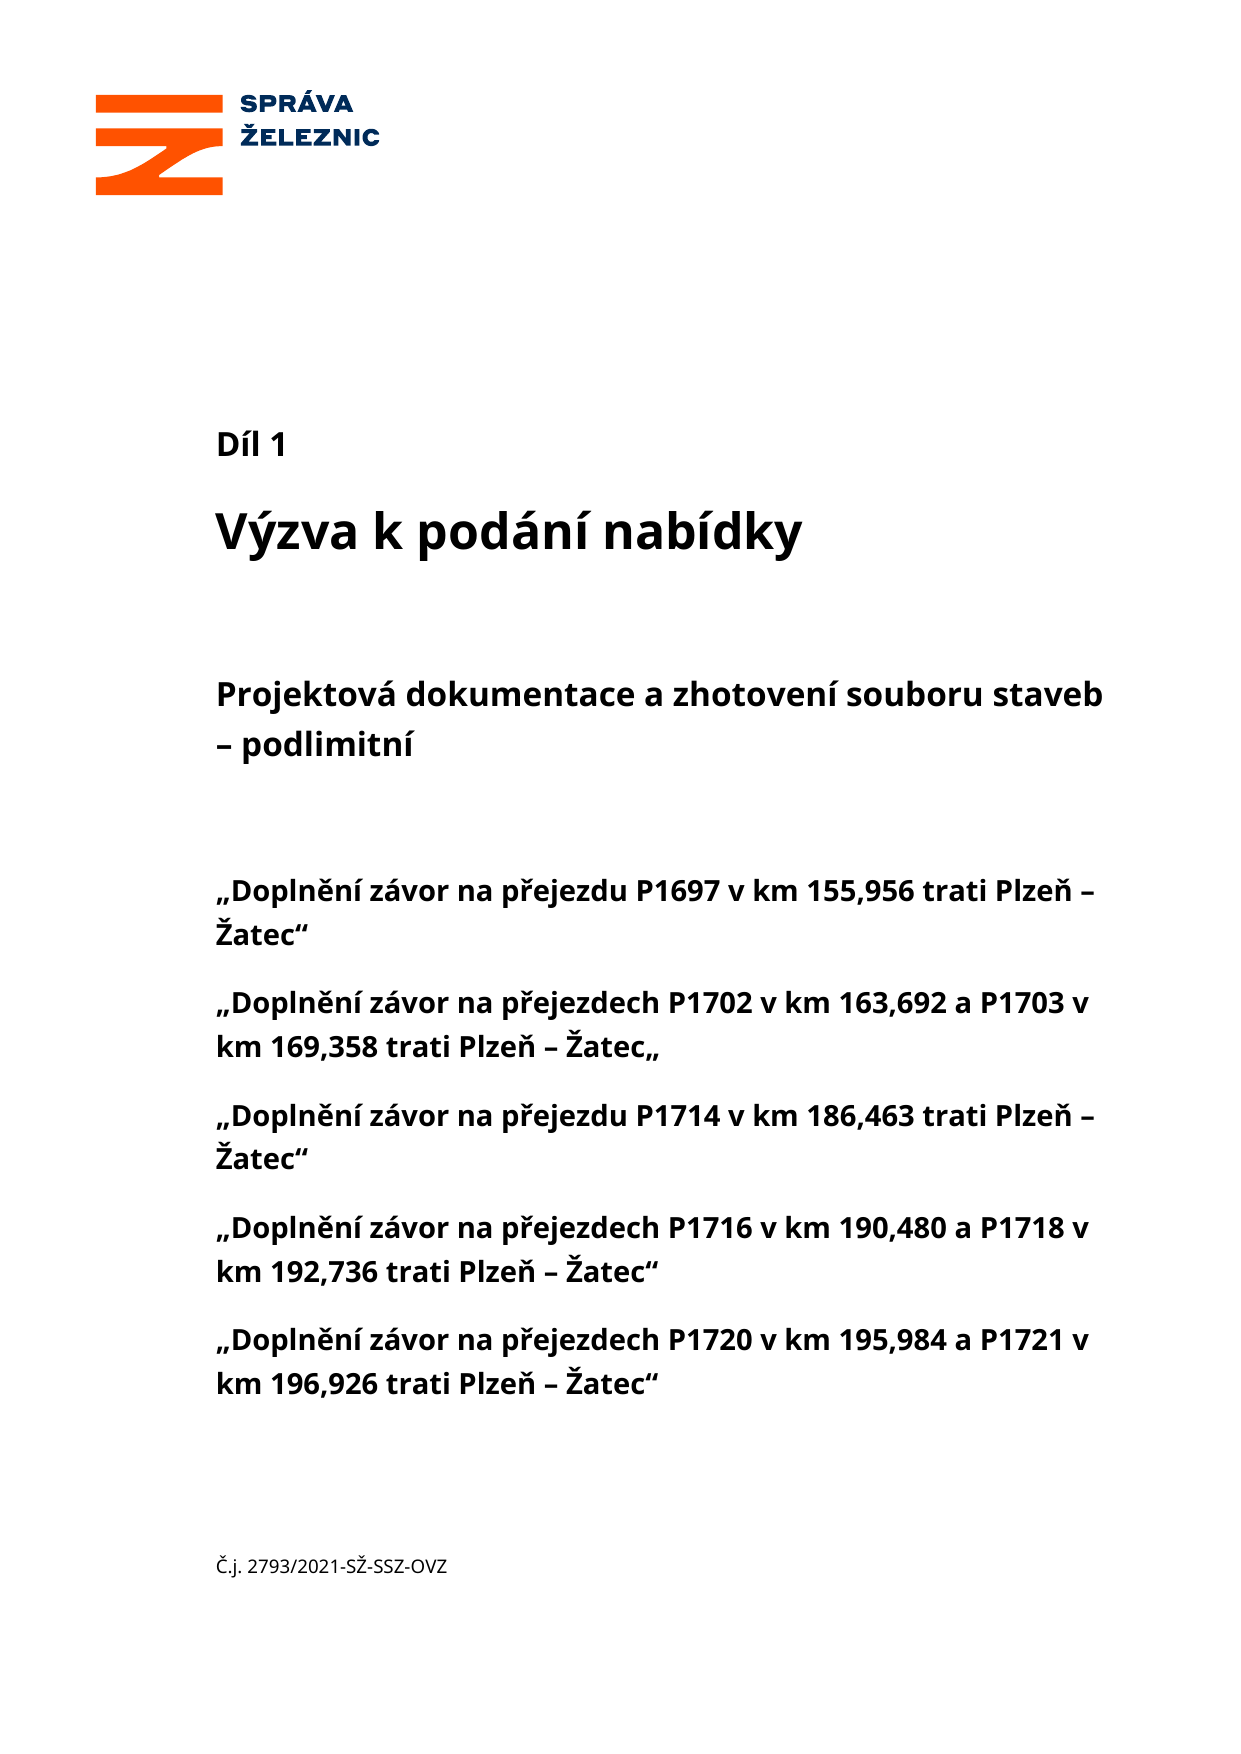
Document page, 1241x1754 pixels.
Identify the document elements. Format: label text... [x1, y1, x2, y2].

text Výzva k podání nabídky [216, 496, 1122, 564]
text Díl 1 [216, 421, 1122, 466]
text „Doplnění závor na přejezdech P1702 v km 163,692 a P1703 v km 169,358 trati Plzeň – Žatec„ [216, 983, 1122, 1066]
list Č.j. 2793/2021-SŽ-SSZ-OVZ [216, 1553, 1122, 1579]
text „Doplnění závor na přejezdech P1716 v km 190,480 a P1718 v km 192,736 trati Plzeň – Žatec“ [216, 1207, 1122, 1291]
text „Doplnění závor na přejezdu P1697 v km 155,956 trati Plzeň – Žatec“ [216, 870, 1122, 954]
text „Doplnění závor na přejezdech P1720 v km 195,984 a P1721 v km 196,926 trati Plzeň – Žatec“ [216, 1319, 1122, 1403]
text „Doplnění závor na přejezdu P1714 v km 186,463 trati Plzeň – Žatec“ [216, 1095, 1122, 1178]
text Projektová dokumentace a zhotovení souboru staveb – podlimitní [216, 671, 1122, 766]
